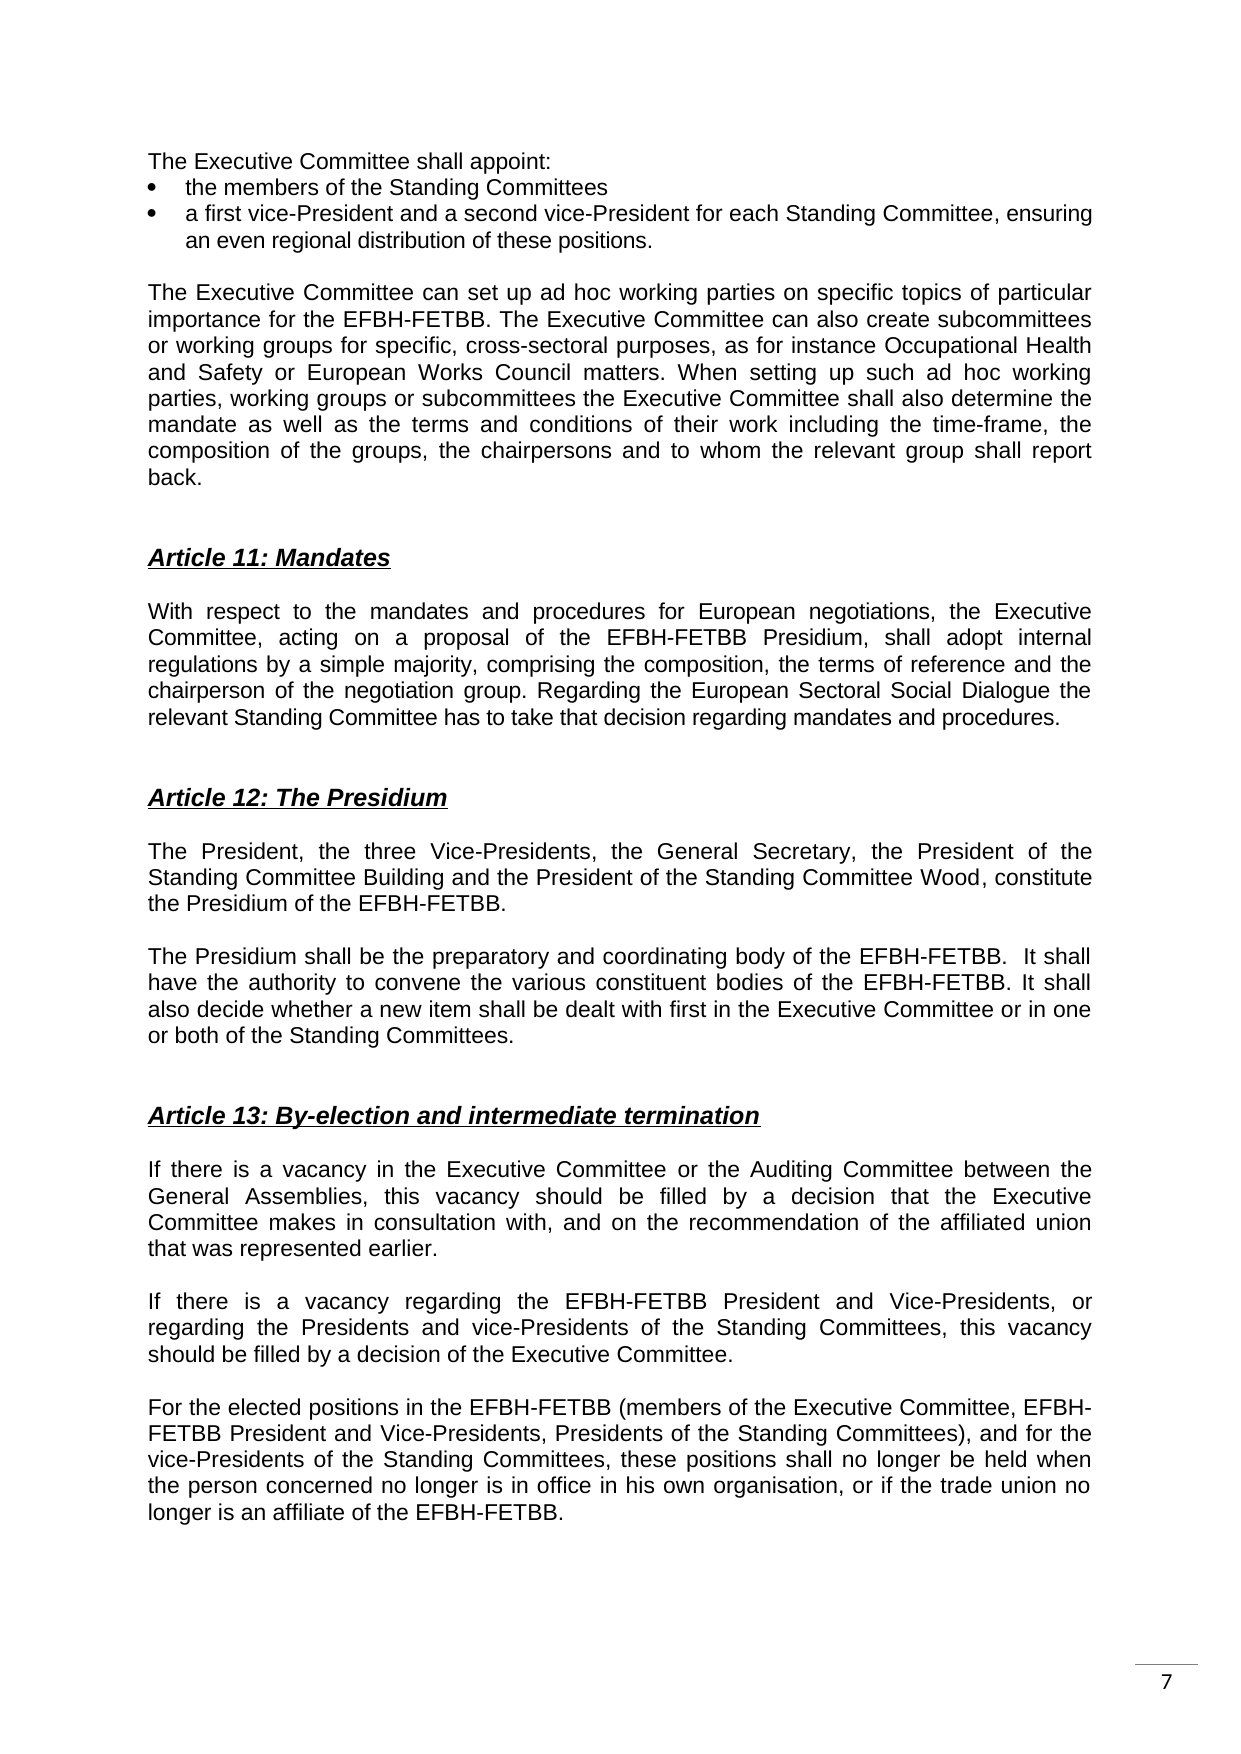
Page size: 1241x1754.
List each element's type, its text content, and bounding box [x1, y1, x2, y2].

text The Presidium shall be the preparatory and coordinating body of the EFBH-FETBB. It shall have the authority to convene the various constituent bodies of the EFBH-FETBB. It shall also decide whether a new item shall be dealt with first in the Executive Committee or in one or both of the Standing Committees. [148, 943, 1093, 1048]
text The Executive Committee shall appoint: [148, 148, 1093, 174]
text Article 13: By-election and intermediate termination [148, 1101, 1093, 1130]
list the members of the Standing Committees [148, 174, 1093, 200]
text For the elected positions in the EFBH-FETBB (members of the Executive Committee, EFBH-FETBB President and Vice-Presidents, Presidents of the Standing Committees), and for the vice-Presidents of the Standing Committees, these positions shall no longer be held when the person concerned no longer is in office in his own organisation, or if the trade union no longer is an affiliate of the EFBH-FETBB. [148, 1393, 1093, 1525]
text Article 11: Mandates [148, 543, 1093, 572]
text The Executive Committee can set up ad hoc working parties on specific topics of particular importance for the EFBH-FETBB. The Executive Committee can also create subcommittees or working groups for specific, cross-sectoral purposes, as for instance Occupational Health and Safety or European Works Council matters. When setting up such ad hoc working parties, working groups or subcommittees the Executive Committee shall also determine the mandate as well as the terms and conditions of their work including the time-frame, the composition of the groups, the chairpersons and to whom the relevant group shall report back. [148, 279, 1093, 490]
text The President, the three Vice-Presidents, the General Secretary, the President of the Standing Committee Building and the President of the Standing Committee Wood, constitute the Presidium of the EFBH-FETBB. [148, 838, 1093, 917]
text If there is a vacancy in the Executive Committee or the Auditing Committee between the General Assemblies, this vacancy should be filled by a decision that the Executive Committee makes in consultation with, and on the recommendation of the affiliated union that was represented earlier. [148, 1156, 1093, 1262]
text With respect to the mandates and procedures for European negotiations, the Executive Committee, acting on a proposal of the EFBH-FETBB Presidium, shall adopt internal regulations by a simple majority, comprising the composition, the terms of reference and the chairperson of the negotiation group. Regarding the European Sectoral Social Dialogue the relevant Standing Committee has to take that decision regarding mandates and procedures. [148, 598, 1093, 730]
text If there is a vacancy regarding the EFBH-FETBB President and Vice-Presidents, or regarding the Presidents and vice-Presidents of the Standing Committees, this vacancy should be filled by a decision of the Executive Committee. [148, 1288, 1093, 1367]
text Article 12: The Presidium [148, 782, 1093, 811]
list a first vice-President and a second vice-President for each Standing Committee, ensuring an even regional distribution of these positions. [148, 200, 1093, 253]
